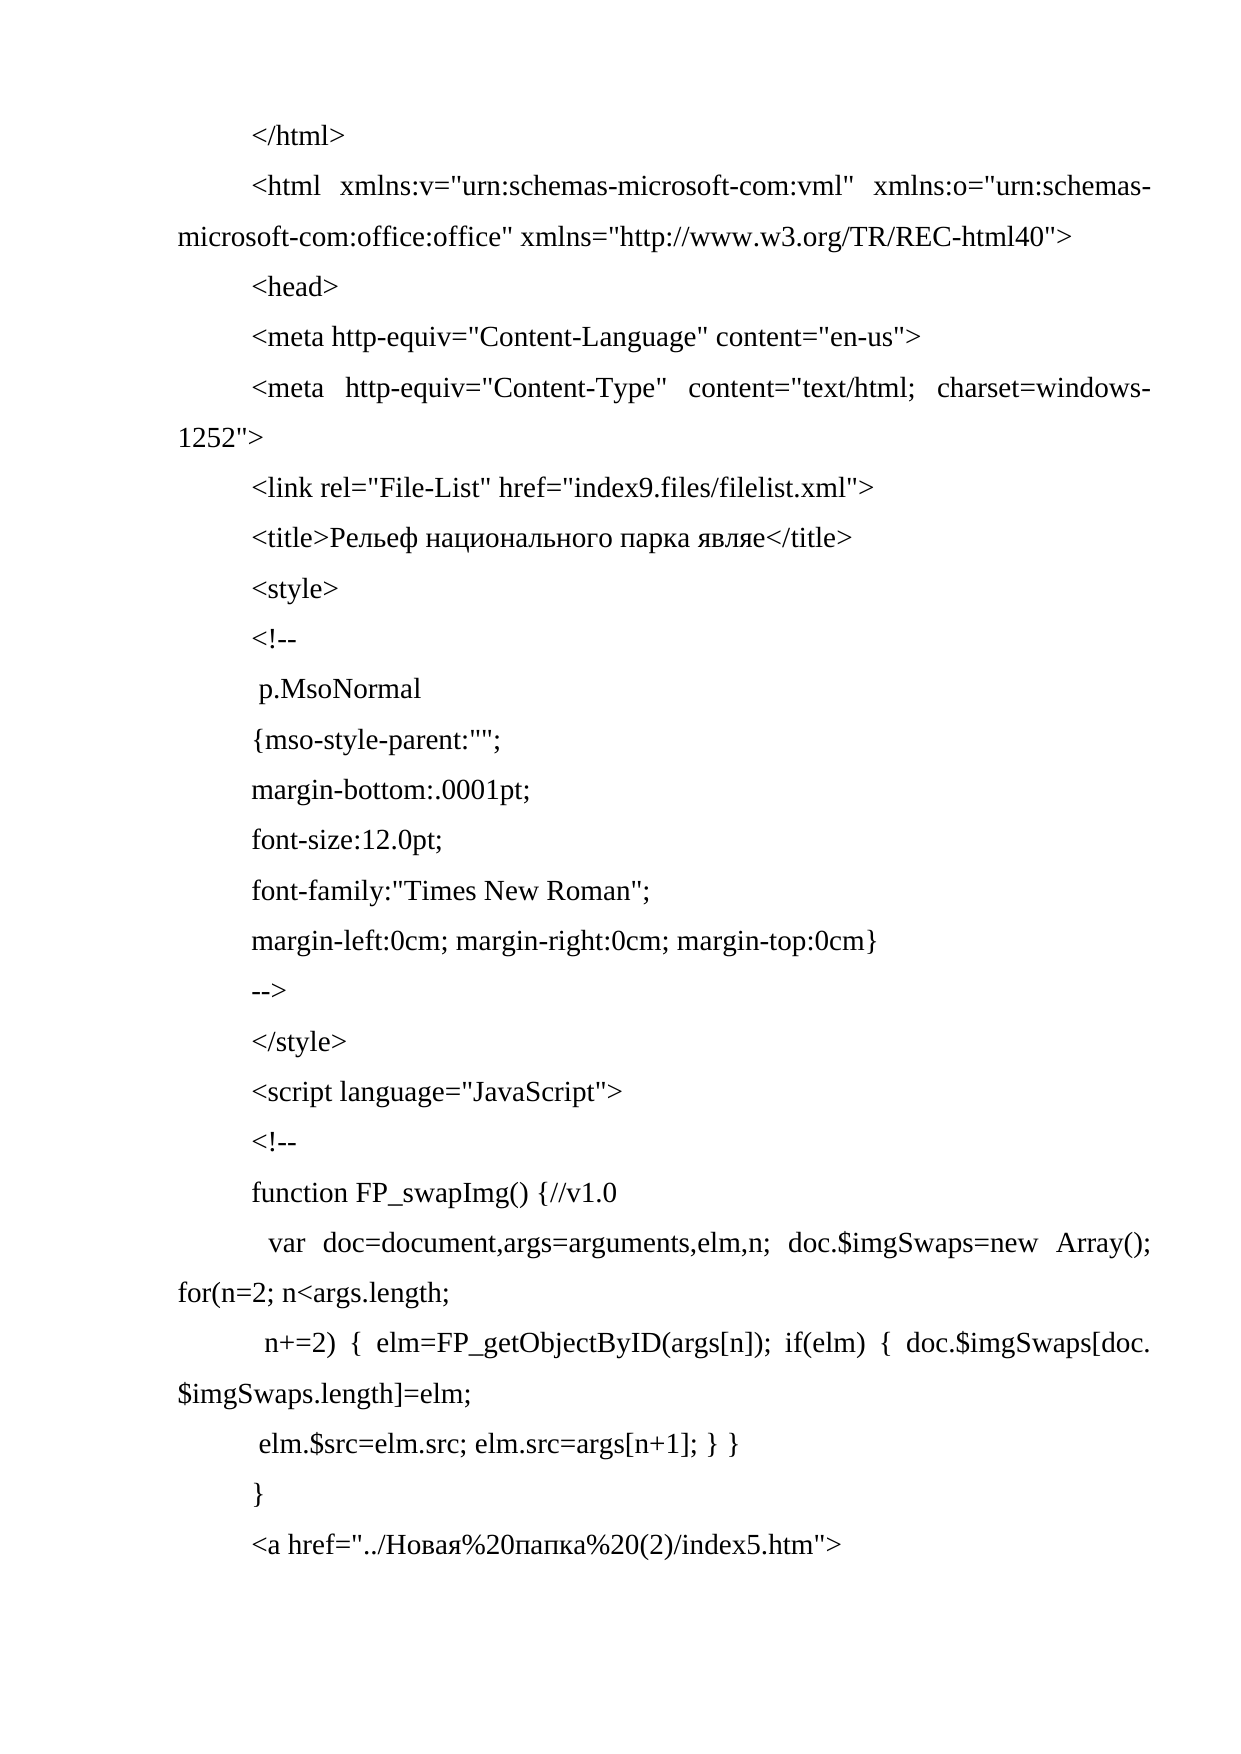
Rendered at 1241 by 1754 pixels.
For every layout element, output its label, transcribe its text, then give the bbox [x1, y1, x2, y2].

text <script language="JavaScript"> [177, 1074, 1152, 1108]
text </style> [177, 1024, 1152, 1057]
text margin-bottom:.0001pt; [177, 772, 1152, 806]
text --> [177, 973, 1152, 1007]
text {mso-style-parent:""; [177, 722, 1152, 755]
text <link rel="File-List" href="index9.files/filelist.xml"> [177, 470, 1152, 504]
text <style> [177, 571, 1152, 604]
text function FP_swapImg() {//v1.0 [177, 1175, 1152, 1208]
text <html xmlns:v="urn:schemas-microsoft-com:vml" xmlns:o="urn:schemas-microsoft-com:office:office" xmlns="http://www.w3.org/TR/REC-html40"> [177, 168, 1152, 252]
text <meta http-equiv="Content-Language" content="en-us"> [177, 319, 1152, 353]
text <a href="../Новая%20папка%20(2)/index5.htm"> [177, 1527, 1152, 1560]
text </html> [177, 118, 1152, 152]
text var doc=document,args=arguments,elm,n; doc.$imgSwaps=new Array(); for(n=2; n<args.length; [177, 1225, 1152, 1309]
text <meta http-equiv="Content-Type" content="text/html; charset=windows-1252"> [177, 370, 1152, 453]
text } [177, 1477, 1152, 1510]
text <!-- [177, 621, 1152, 655]
text n+=2) { elm=FP_getObjectByID(args[n]); if(elm) { doc.$imgSwaps[doc.$imgSwaps.length]=elm; [177, 1326, 1152, 1409]
text margin-left:0cm; margin-right:0cm; margin-top:0cm} [177, 923, 1152, 957]
text p.MsoNormal [177, 672, 1152, 705]
text elm.$src=elm.src; elm.src=args[n+1]; } } [177, 1426, 1152, 1460]
text <head> [177, 269, 1152, 303]
text font-family:"Times New Roman"; [177, 873, 1152, 906]
text <!-- [177, 1124, 1152, 1158]
text font-size:12.0pt; [177, 822, 1152, 856]
text <title>Рельеф национального парка являе</title> [177, 521, 1152, 554]
